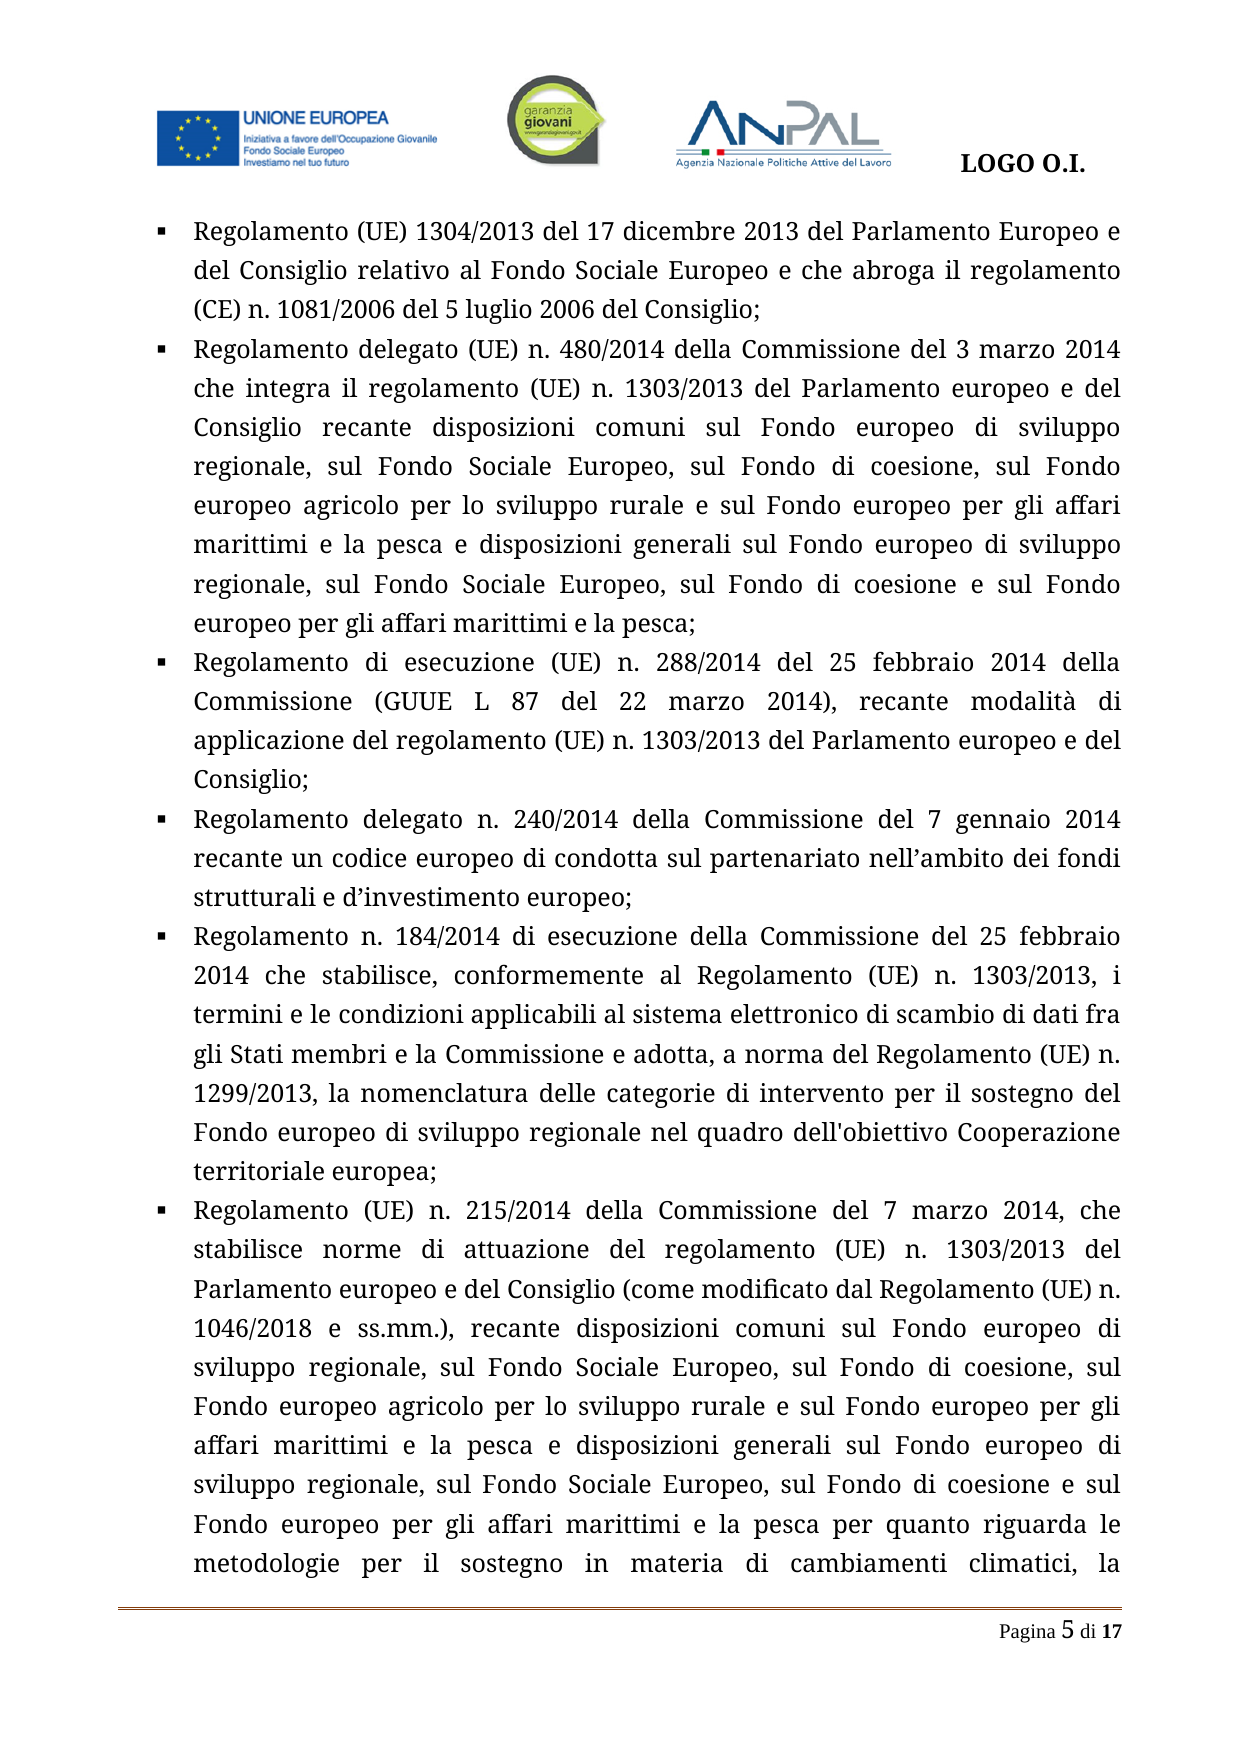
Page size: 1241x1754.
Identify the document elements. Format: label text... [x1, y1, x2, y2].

list Regolamento di esecuzione (UE) n. 288/2014 del 25 febbraio 2014 della Commissione (GUUE L 87 del 22 marzo 2014), recante modalità di applicazione del regolamento (UE) n. 1303/2013 del Parlamento europeo e del Consiglio; [156, 645, 1122, 796]
list Regolamento delegato (UE) n. 480/2014 della Commissione del 3 marzo 2014 che integra il regolamento (UE) n. 1303/2013 del Parlamento europeo e del Consiglio recante disposizioni comuni sul Fondo europeo di sviluppo regionale, sul Fondo Sociale Europeo, sul Fondo di coesione, sul Fondo europeo agricolo per lo sviluppo rurale e sul Fondo europeo per gli affari marittimi e la pesca e disposizioni generali sul Fondo europeo di sviluppo regionale, sul Fondo Sociale Europeo, sul Fondo di coesione e sul Fondo europeo per gli affari marittimi e la pesca; [156, 331, 1122, 639]
picture [505, 73, 608, 173]
list Regolamento (UE) 1304/2013 del 17 dicembre 2013 del Parlamento Europeo e del Consiglio relativo al Fondo Sociale Europeo e che abroga il regolamento (CE) n. 1081/2006 del 5 luglio 2006 del Consiglio; [156, 214, 1122, 326]
list Regolamento delegato n. 240/2014 della Commissione del 7 gennaio 2014 recante un codice europeo di condotta sul partenariato nell’ambito dei fondi strutturali e d’investimento europeo; [156, 801, 1122, 914]
picture [153, 105, 447, 173]
list Regolamento n. 184/2014 di esecuzione della Commissione del 25 febbraio 2014 che stabilisce, conformemente al Regolamento (UE) n. 1303/2013, i termini e le condizioni applicabili al sistema elettronico di scambio di dati fra gli Stati membri e la Commissione e adotta, a norma del Regolamento (UE) n. 1299/2013, la nomenclatura delle categorie di intervento per il sostegno del Fondo europeo di sviluppo regionale nel quadro dell'obiettivo Cooperazione territoriale europea; [156, 919, 1122, 1188]
picture [666, 89, 902, 173]
